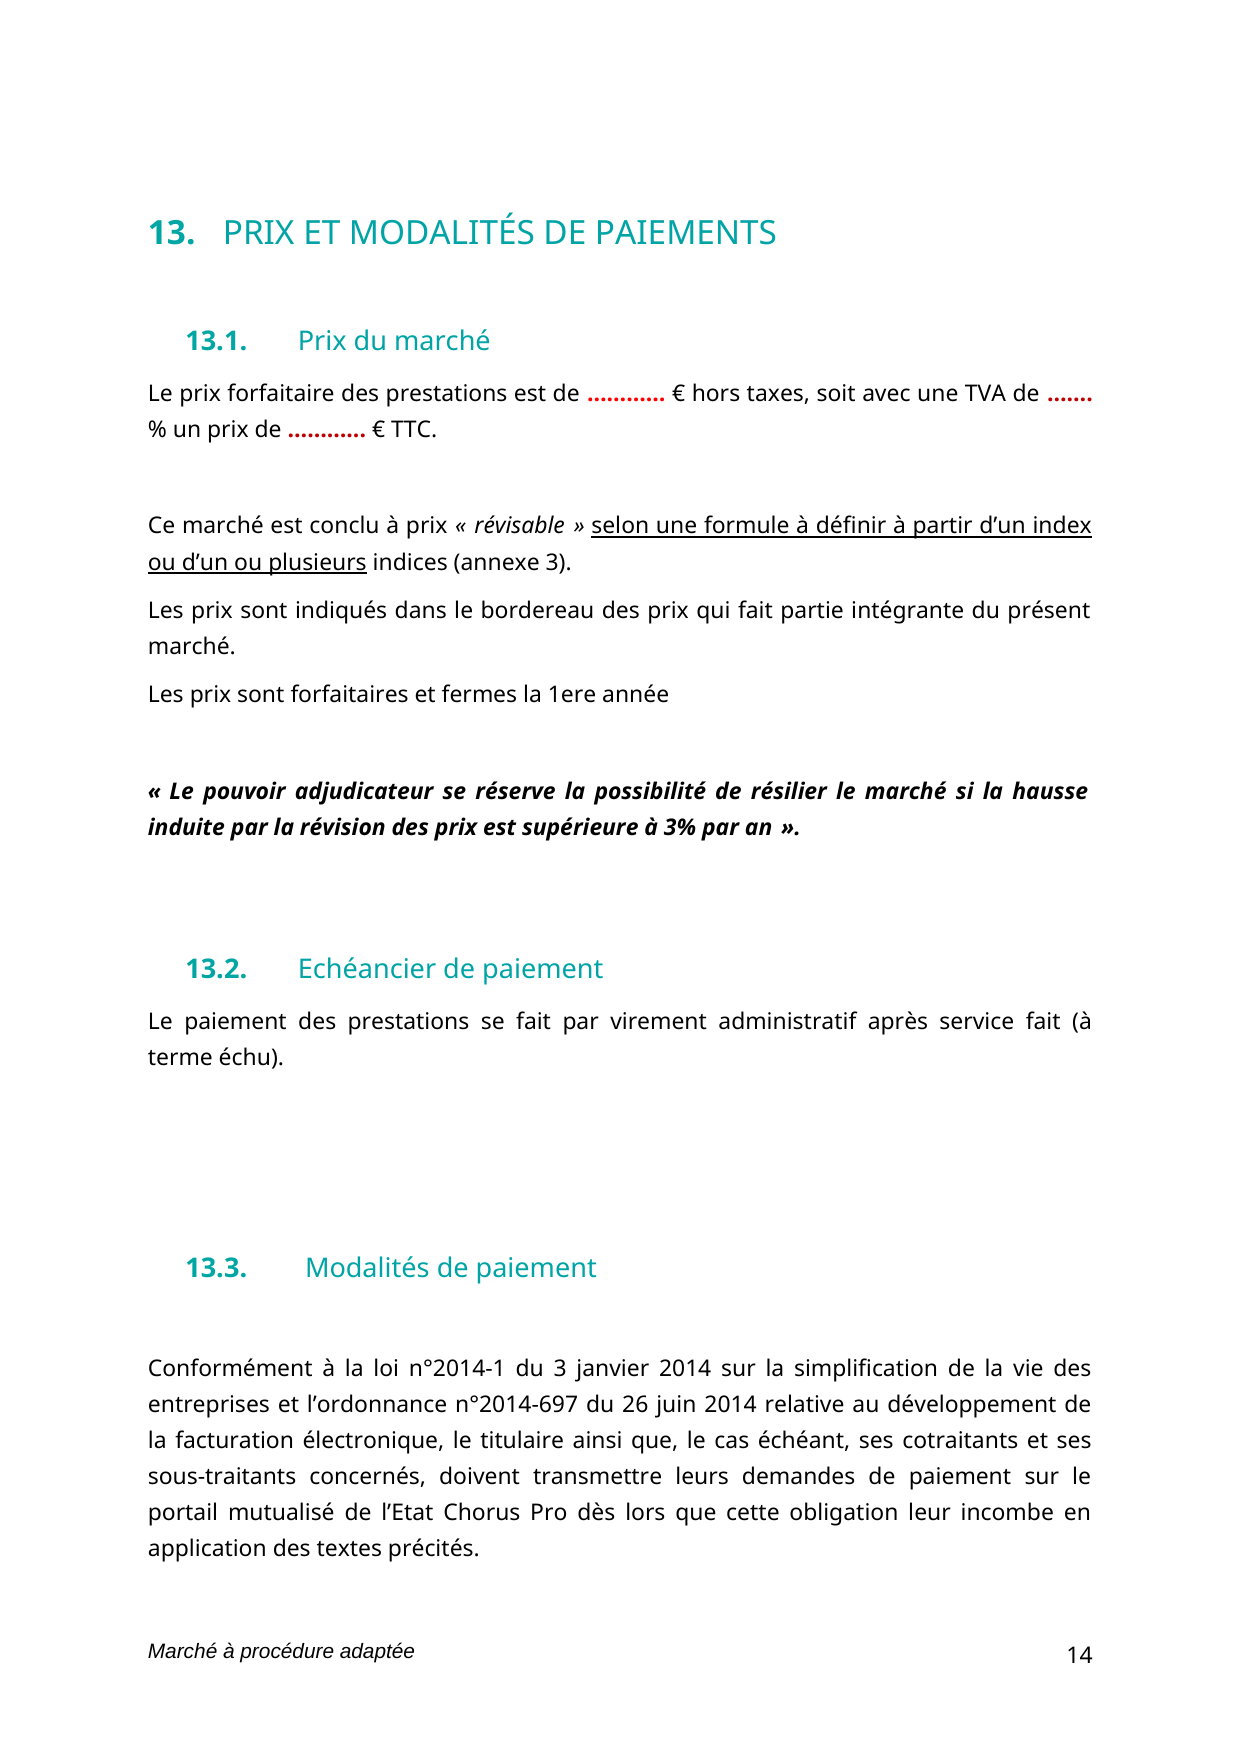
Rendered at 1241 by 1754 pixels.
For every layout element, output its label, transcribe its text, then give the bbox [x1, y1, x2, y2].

text Les prix sont indiqués dans le bordereau des prix qui fait partie intégrante du présent marché. [148, 594, 1092, 661]
text Conformément à la loi n°2014-1 du 3 janvier 2014 sur la simplification de la vie des entreprises et l’ordonnance n°2014-697 du 26 juin 2014 relative au développement de la facturation électronique, le titulaire ainsi que, le cas échéant, ses cotraitants et ses sous-traitants concernés, doivent transmettre leurs demandes de paiement sur le portail mutualisé de l’Etat Chorus Pro dès lors que cette obligation leur incombe en application des textes précités. [148, 1352, 1092, 1563]
subtitle Echéancier de paiement [185, 950, 1092, 987]
text Le prix forfaitaire des prestations est de ………… € hors taxes, soit avec une TVA de …….% un prix de ………... € TTC. [148, 377, 1092, 444]
text Le paiement des prestations se fait par virement administratif après service fait (à terme échu). [148, 1004, 1092, 1072]
subtitle PRIX ET MODALITÉS DE PAIEMENTS [148, 209, 1092, 254]
subtitle Modalités de paiement [185, 1249, 1092, 1286]
subtitle Prix du marché [185, 322, 1092, 359]
text « Le pouvoir adjudicateur se réserve la possibilité de résilier le marché si la hausse induite par la révision des prix est supérieure à 3% par an ». [148, 775, 1092, 842]
text Ce marché est conclu à prix « révisable » selon une formule à définir à partir d’un index ou d’un ou plusieurs indices (annexe 3). [148, 509, 1092, 577]
text Les prix sont forfaitaires et fermes la 1ere année [148, 678, 1092, 709]
